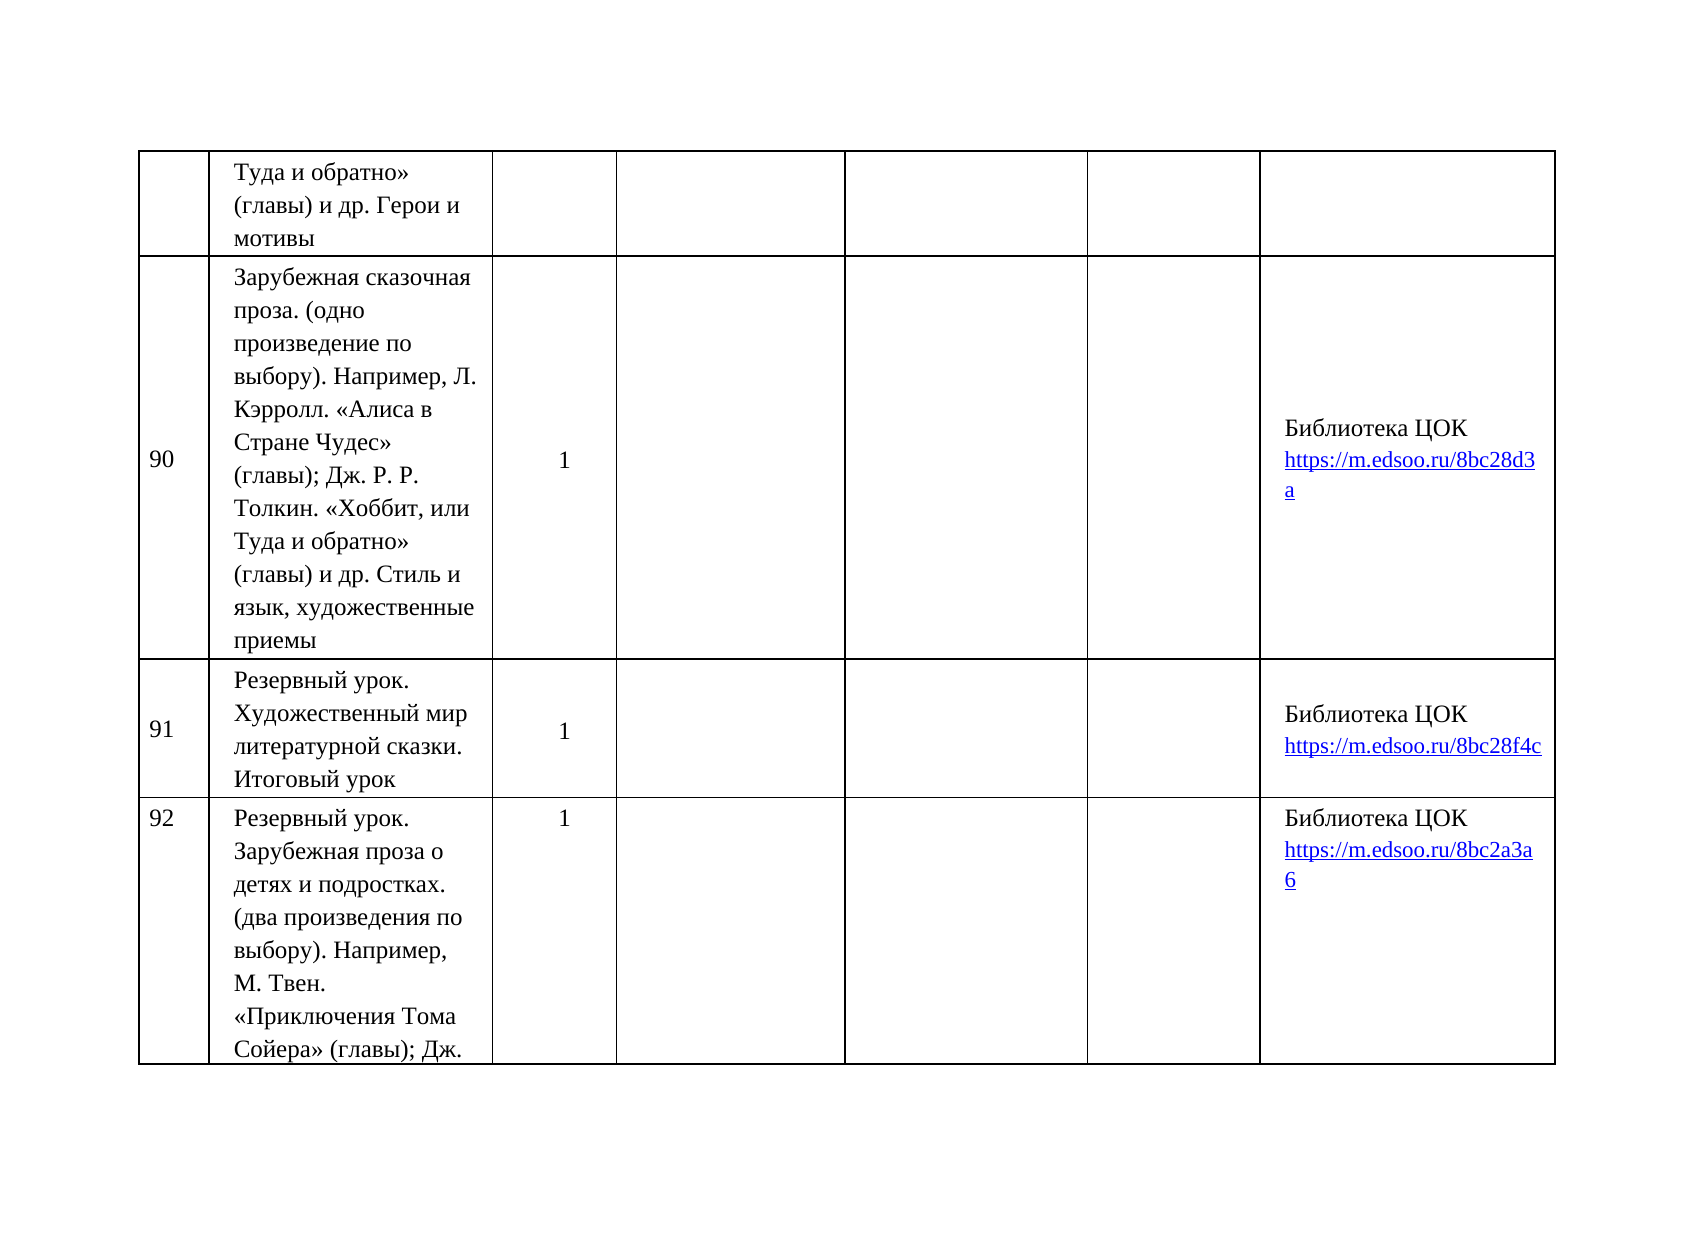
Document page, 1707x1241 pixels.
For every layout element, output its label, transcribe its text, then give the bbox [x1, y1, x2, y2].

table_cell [1261, 798, 1554, 1063]
table_cell [1088, 257, 1259, 658]
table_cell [210, 798, 492, 1063]
table_cell [1088, 798, 1259, 1063]
table_cell [846, 152, 1087, 255]
table_cell Зарубежная сказочная проза. (одно произведение по выбору). Например, Л. Кэрролл. «Алиса в Стране Чудес» (главы); Дж. Р. Р. Толкин. «Хоббит, или Туда и обратно» (главы) и др. Стиль и язык, художественные приемы [210, 257, 492, 658]
table_cell [617, 257, 844, 658]
table_cell [846, 798, 1087, 1063]
table_cell [846, 257, 1087, 658]
table_cell 92 [140, 798, 208, 1063]
table_cell [1088, 660, 1259, 796]
table_cell 1 [493, 660, 616, 796]
table_cell [1088, 152, 1259, 255]
table_cell 89 [140, 152, 208, 255]
table_cell 91 [140, 660, 208, 796]
table_cell [617, 798, 844, 1063]
table_cell 90 [140, 257, 208, 658]
table_cell [617, 660, 844, 796]
table_cell Библиотека ЦОК https://m.edsoo.ru/8bc28d3a [1261, 257, 1554, 658]
table_cell 1 [493, 798, 616, 1063]
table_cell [1261, 152, 1554, 255]
table_cell Библиотека ЦОК https://m.edsoo.ru/8bc28f4c [1261, 660, 1554, 796]
table_cell 1 [493, 152, 616, 255]
table_cell 1 [493, 257, 616, 658]
table_cell Резервный урок. Художественный мир литературной сказки. Итоговый урок [210, 660, 492, 796]
table_cell [846, 660, 1087, 796]
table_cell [210, 152, 492, 255]
table_cell [617, 152, 844, 255]
